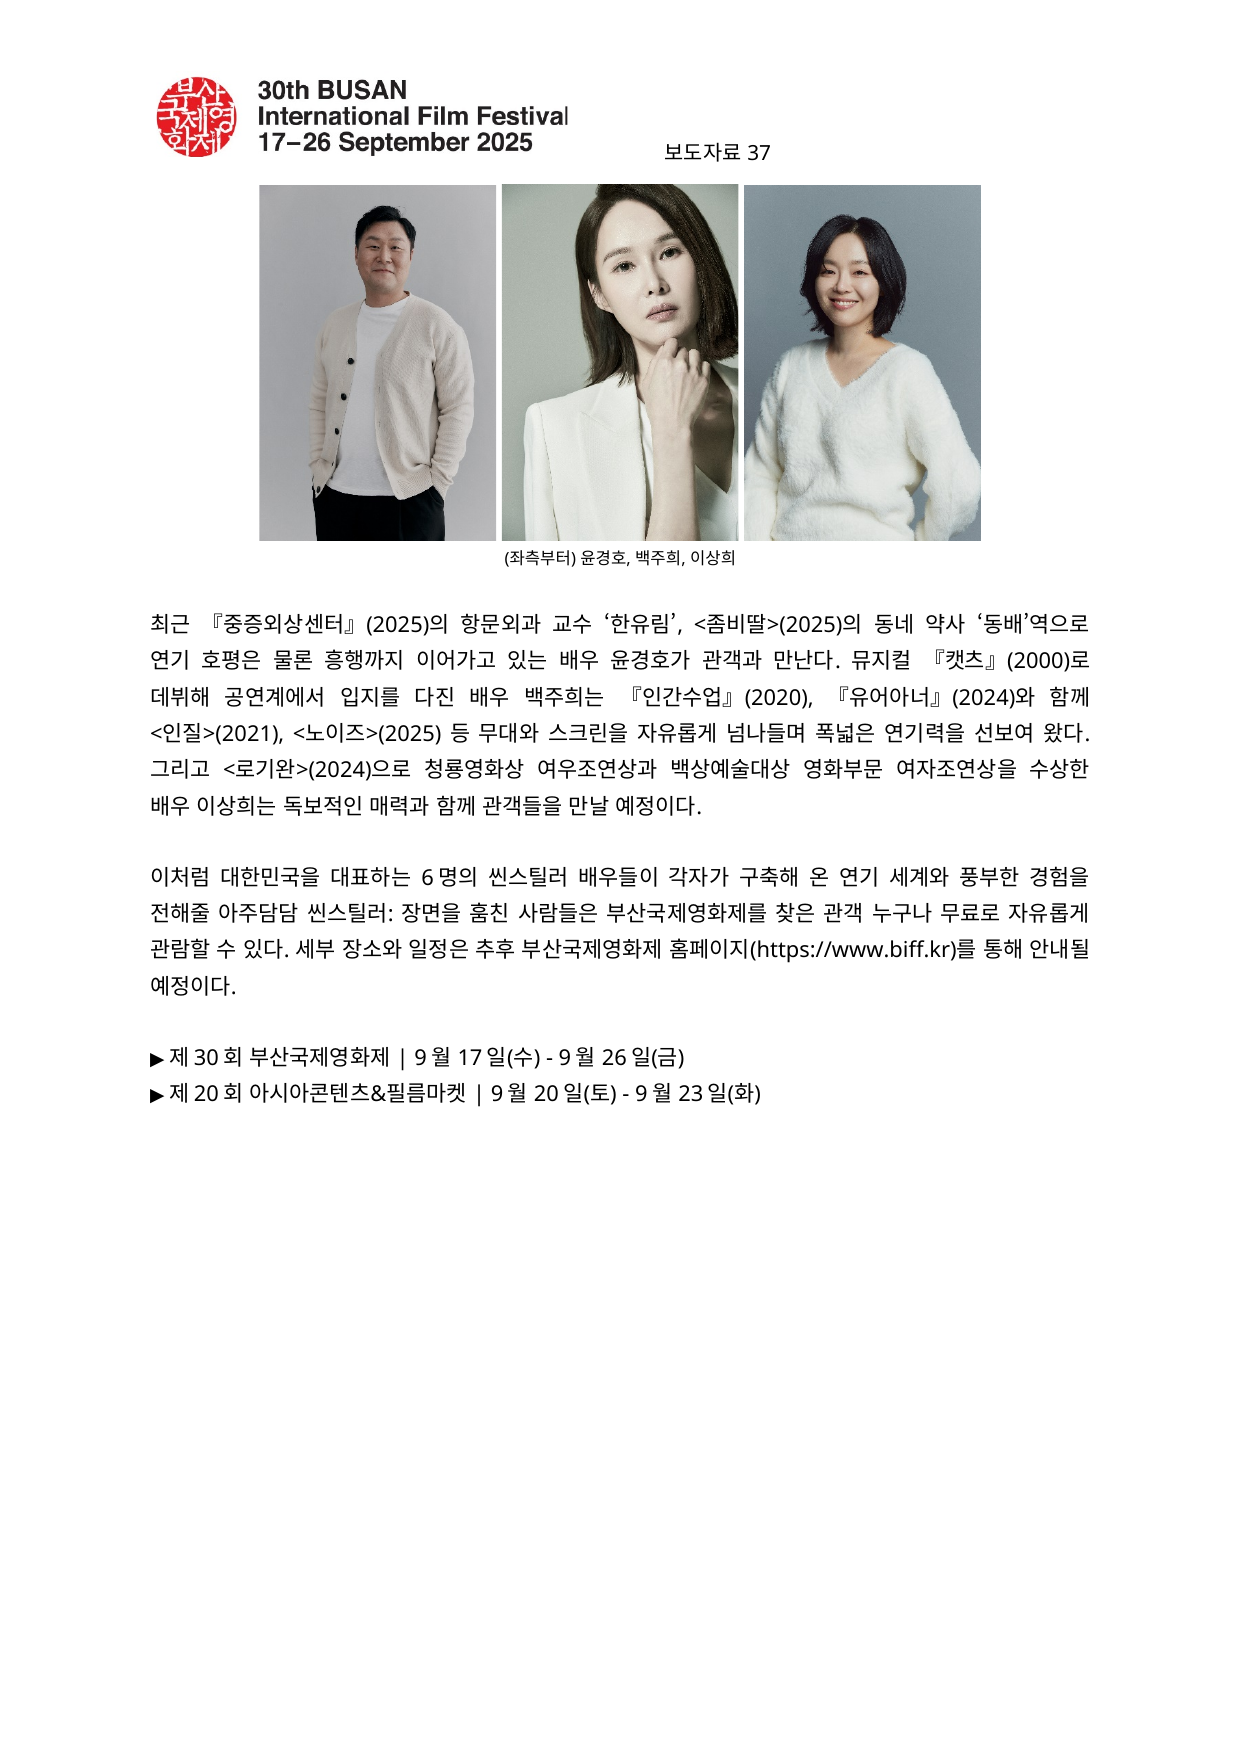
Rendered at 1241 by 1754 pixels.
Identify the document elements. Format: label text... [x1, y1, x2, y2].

picture [259, 185, 497, 541]
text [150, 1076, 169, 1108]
picture [501, 184, 739, 541]
picture [154, 71, 567, 156]
text (좌측부터) 윤경호, 백주희, 이상희 [150, 545, 1090, 569]
picture [744, 185, 981, 541]
text ▶ 제30회 부산국제영화제 | 9월 17일(수) - 9월 26일(금) [150, 1039, 1090, 1071]
text 최근 『중증외상센터』(2025)의 항문외과 교수 ‘한유림’, <좀비딸>(2025)의 동네 약사 ‘동배’역으로 연기 호평은 물론 흥행까지 이어가고 있는 배우 윤경호가 관객과 만난다. 뮤지컬 『캣츠』(2000)로 데뷔해 공연계에서 입지를 다진 배우 백주희는 『인간수업』(2020), 『유어아너』(2024)와 함께 <인질>(2021), <노이즈>(2025) 등 무대와 스크린을 자유롭게 넘나들며 폭넓은 연기력을 선보여 왔다. 그리고 <로기완>(2024)으로 청룡영화상 여우조연상과 백상예술대상 영화부문 여자조연상을 수상한 배우 이상희는 독보적인 매력과 함께 관객들을 만날 예정이다. [150, 607, 1090, 821]
text ▶ 제20회 아시아콘텐츠&필름마켓 | 9월 20일(토) - 9월 23일(화) [754, 1076, 1090, 1108]
text 이처럼 대한민국을 대표하는 6명의 씬스틸러 배우들이 각자가 구축해 온 연기 세계와 풍부한 경험을 전해줄 아주담담 씬스틸러: 장면을 훔친 사람들은 부산국제영화제를 찾은 관객 누구나 무료로 자유롭게 관람할 수 있다. 세부 장소와 일정은 추후 부산국제영화제 홈페이지(https://www.biff.kr)를 통해 안내될 예정이다. [150, 859, 1090, 1001]
